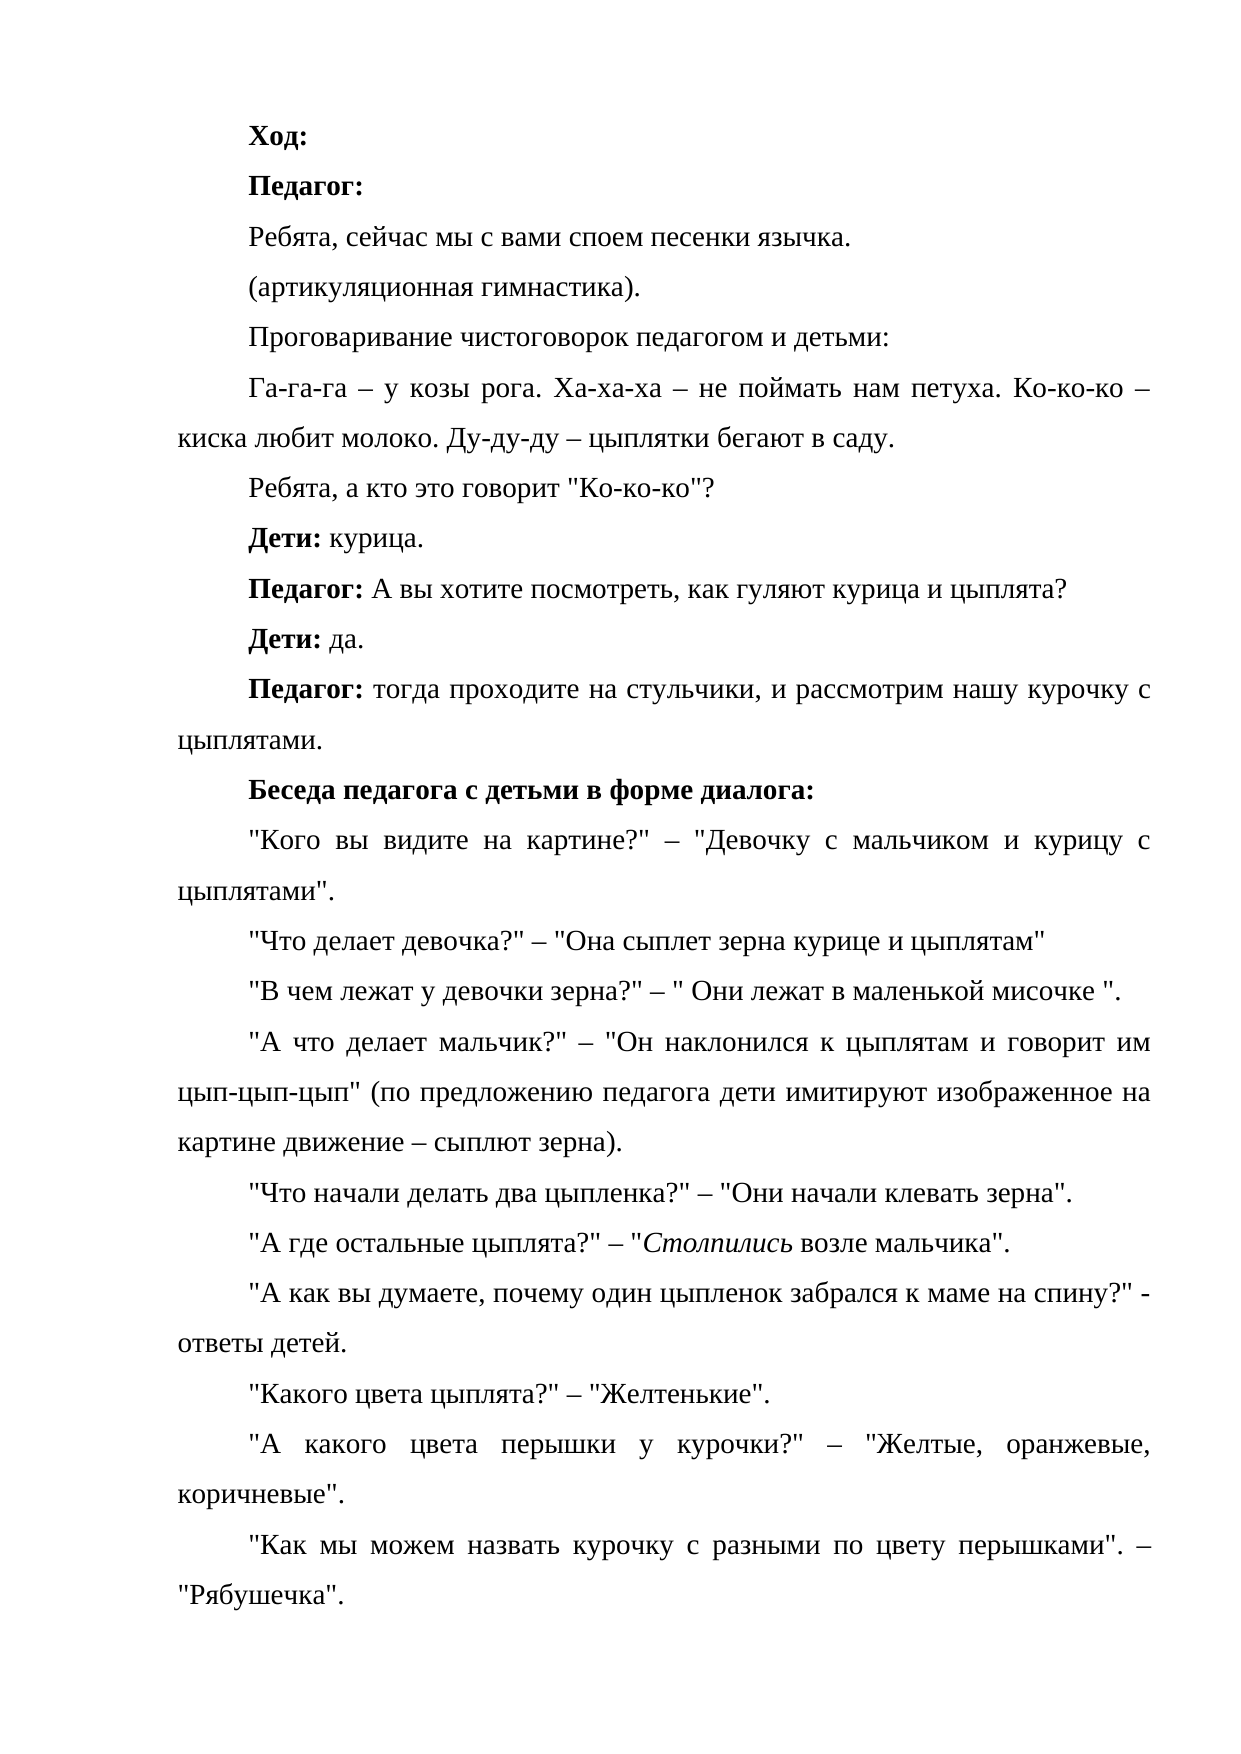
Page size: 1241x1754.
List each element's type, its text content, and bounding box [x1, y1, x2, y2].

text "Как мы можем назвать курочку с разными по цвету перышками". – "Рябушечка". [177, 1527, 1152, 1611]
text "А как вы думаете, почему один цыпленок забрался к маме на спину?" - ответы детей. [177, 1275, 1152, 1359]
text "А где остальные цыплята?" – "Столпились возле мальчика". [177, 1225, 1152, 1258]
text "А какого цвета перышки у курочки?" – "Желтые, оранжевые, коричневые". [177, 1426, 1152, 1510]
text Га-га-га – у козы рога. Ха-ха-ха – не поймать нам петуха. Ко-ко-ко – киска любит молоко. Ду-ду-ду – цыплятки бегают в саду. [177, 370, 1152, 453]
text Ход: [177, 118, 1152, 152]
text Ребята, а кто это говорит "Ко-ко-ко"? [177, 470, 1152, 504]
text (артикуляционная гимнастика). [177, 269, 1152, 303]
text "Какого цвета цыплята?" – "Желтенькие". [177, 1376, 1152, 1409]
text Дети: курица. [177, 521, 1152, 554]
text "А что делает мальчик?" – "Он наклонился к цыплятам и говорит им цып-цып-цып" (по предложению педагога дети имитируют изображенное на картине движение – сыплют зерна). [177, 1024, 1152, 1158]
text Беседа педагога с детьми в форме диалога: [177, 772, 1152, 806]
text Педагог: тогда проходите на стульчики, и рассмотрим нашу курочку с цыплятами. [177, 672, 1152, 755]
text "Что делает девочка?" – "Она сыплет зерна курице и цыплятам" [177, 923, 1152, 957]
text Педагог: А вы хотите посмотреть, как гуляют курица и цыплята? [177, 571, 1152, 604]
text "В чем лежат у девочки зерна?" – " Они лежат в маленькой мисочке ". [177, 973, 1152, 1007]
text Ребята, сейчас мы с вами споем песенки язычка. [177, 219, 1152, 252]
text "Что начали делать два цыпленка?" – "Они начали клевать зерна". [177, 1175, 1152, 1208]
text Проговаривание чистоговорок педагогом и детьми: [177, 319, 1152, 353]
text "Кого вы видите на картине?" – "Девочку с мальчиком и курицу с цыплятами". [177, 822, 1152, 906]
text Дети: да. [177, 621, 1152, 655]
text Педагог: [177, 168, 1152, 202]
